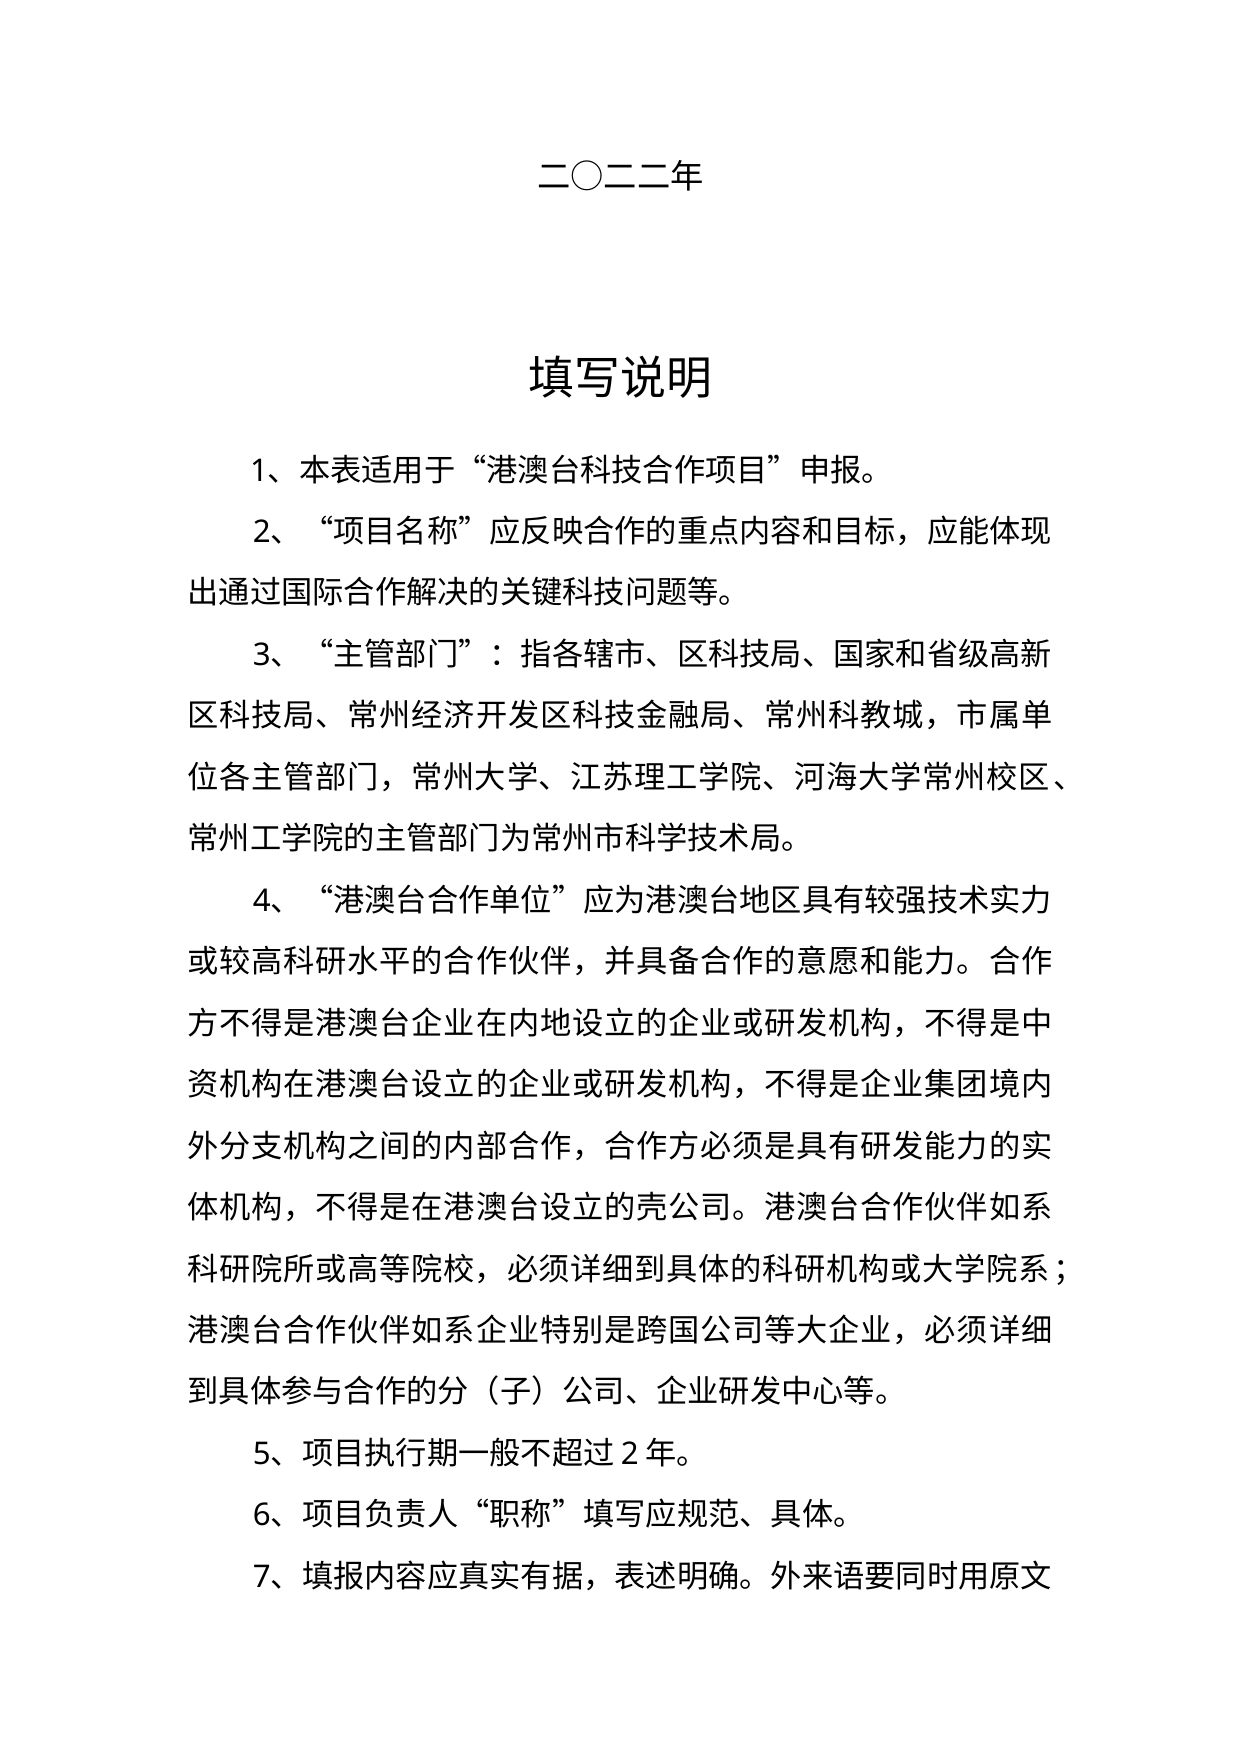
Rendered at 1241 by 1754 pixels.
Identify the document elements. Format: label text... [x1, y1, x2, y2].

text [187, 1538, 1053, 1599]
text 3、“主管部门”：指各辖市、区科技局、国家和省级高新区科技局、常州经济开发区科技金融局、常州科教城，市属单位各主管部门，常州大学、江苏理工学院、河海大学常州校区、常州工学院的主管部门为常州市科学技术局。 [187, 616, 1053, 862]
text 1、本表适用于“港澳台科技合作项目”申报。 [187, 432, 1053, 493]
text 2、“项目名称”应反映合作的重点内容和目标，应能体现出通过国际合作解决的关键科技问题等。 [187, 493, 1053, 616]
text 6、项目负责人“职称”填写应规范、具体。 [187, 1477, 1053, 1538]
text 二○二二年 [187, 150, 1053, 198]
text 5、项目执行期一般不超过2年。 [187, 1415, 1053, 1477]
text 填写说明 [187, 345, 1053, 407]
text 4、“港澳台合作单位”应为港澳台地区具有较强技术实力或较高科研水平的合作伙伴，并具备合作的意愿和能力。合作方不得是港澳台企业在内地设立的企业或研发机构，不得是中资机构在港澳台设立的企业或研发机构，不得是企业集团境内外分支机构之间的内部合作，合作方必须是具有研发能力的实体机构，不得是在港澳台设立的壳公司。港澳台合作伙伴如系科研院所或高等院校，必须详细到具体的科研机构或大学院系；港澳台合作伙伴如系企业特别是跨国公司等大企业，必须详细到具体参与合作的分（子）公司、企业研发中心等。 [187, 862, 1053, 1415]
